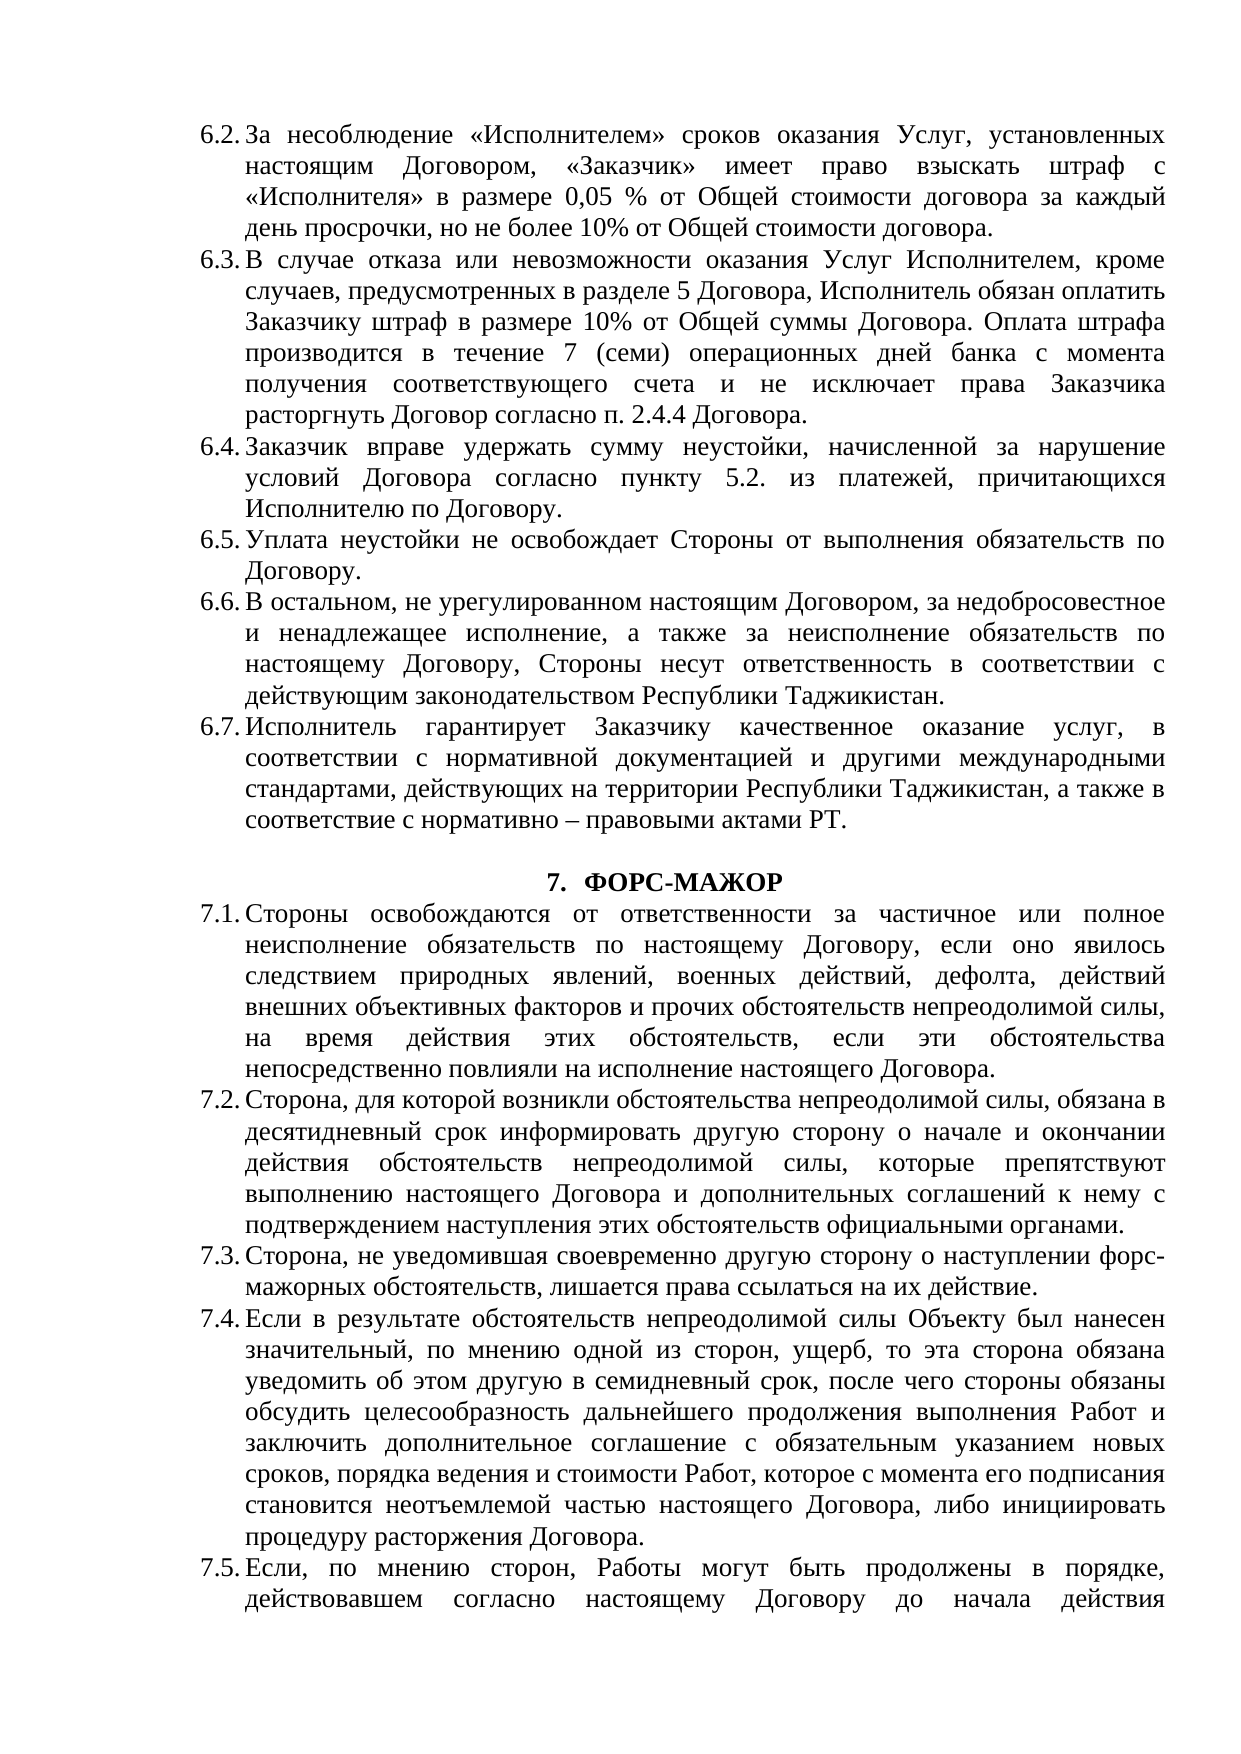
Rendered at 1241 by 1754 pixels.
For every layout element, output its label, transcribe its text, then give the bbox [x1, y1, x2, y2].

list Сторона, не уведомившая своевременно другую сторону о наступлении форс-мажорных обстоятельств, лишается права ссылаться на их действие. [200, 1239, 1167, 1302]
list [200, 1551, 1167, 1613]
list Уплата неустойки не освобождает Стороны от выполнения обязательств по Договору. [200, 523, 1167, 585]
list Стороны освобождаются от ответственности за частичное или полное неисполнение обязательств по настоящему Договору, если оно явилось следствием природных явлений, военных действий, дефолта, действий внешних объективных факторов и прочих обстоятельств непреодолимой силы, на время действия этих обстоятельств, если эти обстоятельства непосредственно повлияли на исполнение настоящего Договора. [200, 897, 1167, 1084]
list Заказчик вправе удержать сумму неустойки, начисленной за нарушение условий Договора согласно пункту 5.2. из платежей, причитающихся Исполнителю по Договору. [200, 429, 1167, 523]
list Сторона, для которой возникли обстоятельства непреодолимой силы, обязана в десятидневный срок информировать другую сторону о начале и окончании действия обстоятельств непреодолимой силы, которые препятствуют выполнению настоящего Договора и дополнительных соглашений к нему с подтверждением наступления этих обстоятельств официальными органами. [200, 1084, 1167, 1239]
list В остальном, не урегулированном настоящим Договором, за недобросовестное и ненадлежащее исполнение, а также за неисполнение обязательств по настоящему Договору, Стороны несут ответственность в соответствии с действующим законодательством Республики Таджикистан. [200, 585, 1167, 710]
list За несоблюдение «Исполнителем» сроков оказания Услуг, установленных настоящим Договором, «Заказчик» имеет право взыскать штраф с «Исполнителя» в размере 0,05 % от Общей стоимости договора за каждый день просрочки, но не более 10% от Общей стоимости договора. [200, 118, 1167, 243]
list Исполнитель гарантирует Заказчику качественное оказание услуг, в соответствии с нормативной документацией и другими международными стандартами, действующих на территории Республики Таджикистан, а также в соответствие с нормативно – правовыми актами РТ. [200, 710, 1167, 834]
list ФОРС-МАЖОР [162, 866, 1167, 897]
list Если в результате обстоятельств непреодолимой силы Объекту был нанесен значительный, по мнению одной из сторон, ущерб, то эта сторона обязана уведомить об этом другую в семидневный срок, после чего стороны обязаны обсудить целесообразность дальнейшего продолжения выполнения Работ и заключить дополнительное соглашение с обязательным указанием новых сроков, порядка ведения и стоимости Работ, которое с момента его подписания становится неотъемлемой частью настоящего Договора, либо инициировать процедуру расторжения Договора. [200, 1302, 1167, 1551]
list В случае отказа или невозможности оказания Услуг Исполнителем, кроме случаев, предусмотренных в разделе 5 Договора, Исполнитель обязан оплатить Заказчику штраф в размере 10% от Общей суммы Договора. Оплата штрафа производится в течение 7 (семи) операционных дней банка с момента получения соответствующего счета и не исключает права Заказчика расторгнуть Договор согласно п. 2.4.4 Договора. [200, 243, 1167, 429]
